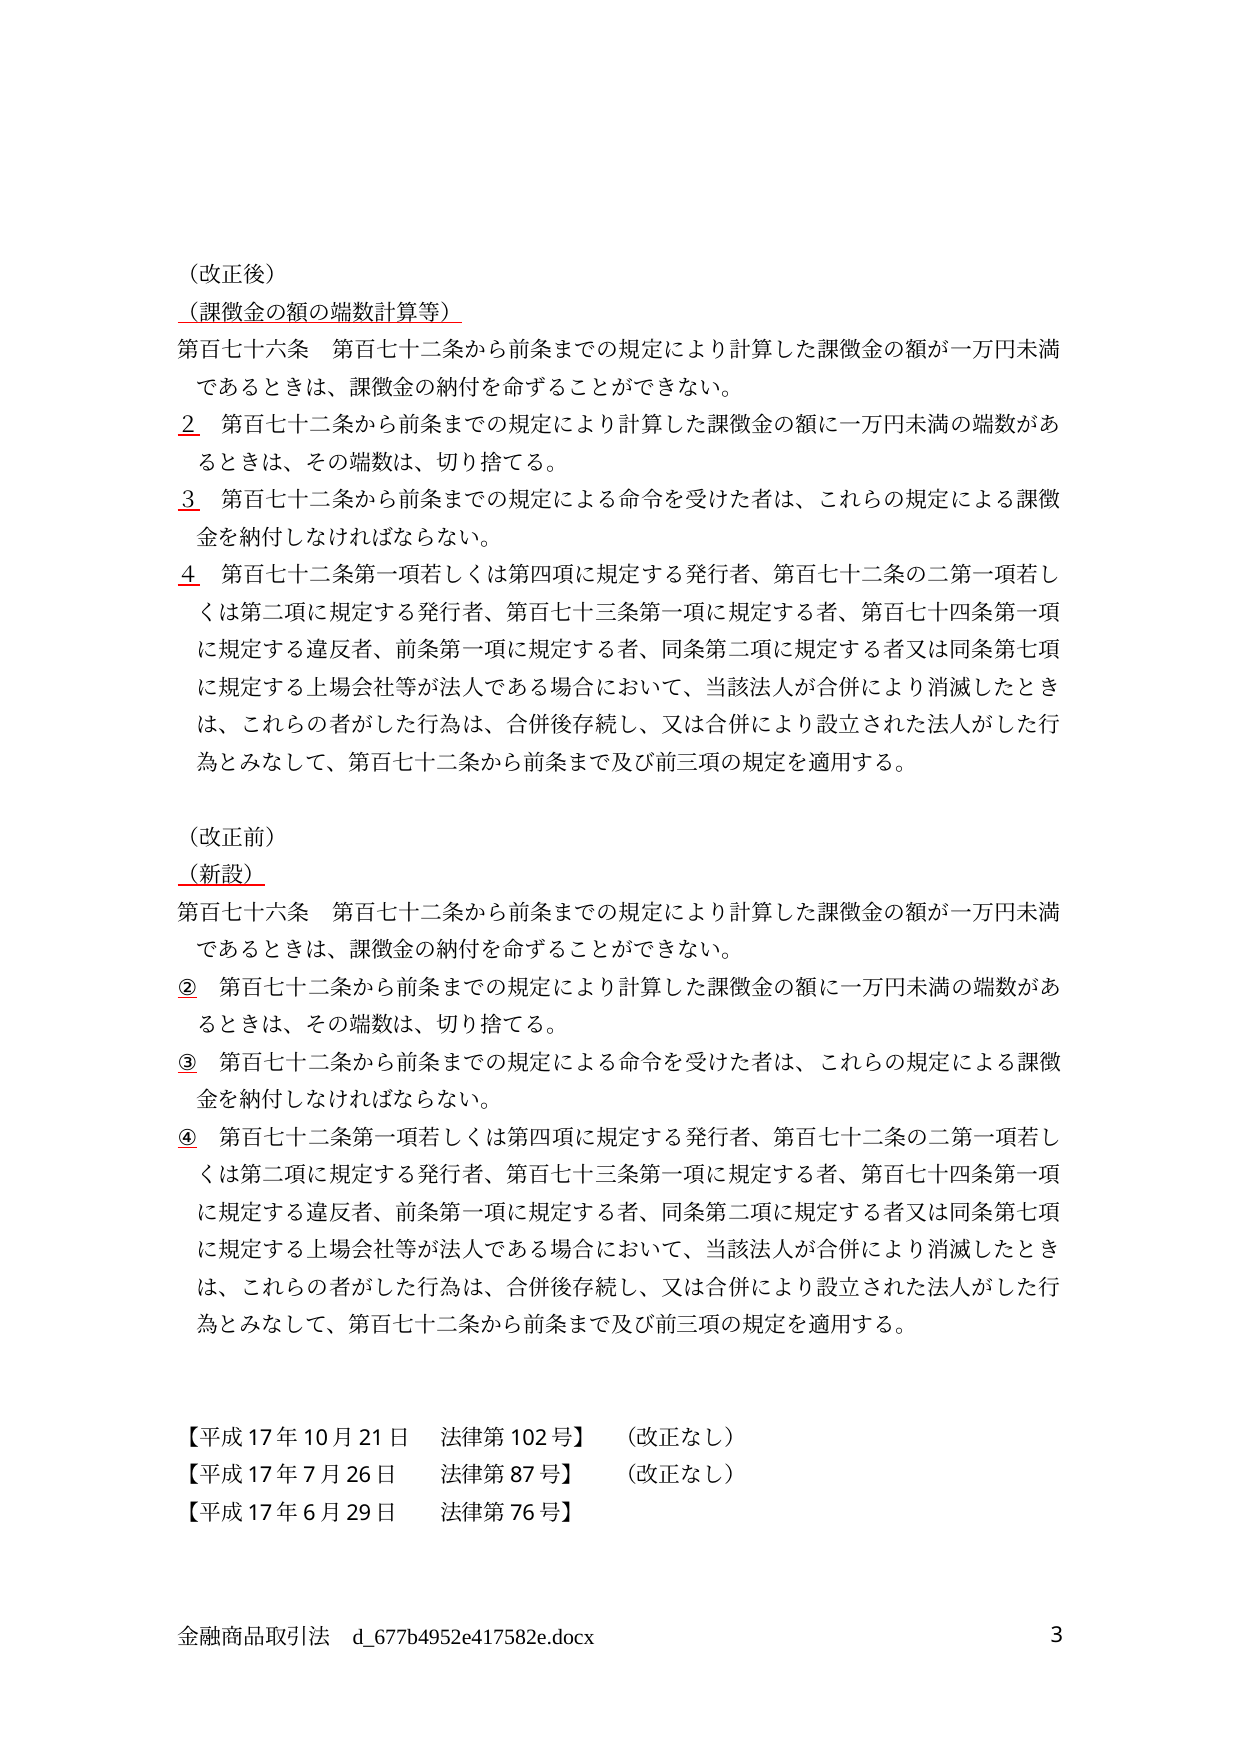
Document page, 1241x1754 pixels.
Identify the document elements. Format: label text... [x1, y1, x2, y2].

text 【平成17年7月26日 法律第87号】 （改正なし） [177, 1454, 1063, 1492]
text 第百七十六条 第百七十二条から前条までの規定により計算した課徴金の額が一万円未満であるときは、課徴金の納付を命ずることができない。 [177, 892, 1063, 967]
text ４ 第百七十二条第一項若しくは第四項に規定する発行者、第百七十二条の二第一項若しくは第二項に規定する発行者、第百七十三条第一項に規定する者、第百七十四条第一項に規定する違反者、前条第一項に規定する者、同条第二項に規定する者又は同条第七項に規定する上場会社等が法人である場合において、当該法人が合併により消滅したときは、これらの者がした行為は、合併後存続し、又は合併により設立された法人がした行為とみなして、第百七十二条から前条まで及び前三項の規定を適用する。 [177, 554, 1063, 779]
text ２ 第百七十二条から前条までの規定により計算した課徴金の額に一万円未満の端数があるときは、その端数は、切り捨てる。 [177, 404, 1063, 479]
text 【平成17年6月29日 法律第76号】 [177, 1492, 1063, 1529]
text （改正後） [177, 254, 1063, 292]
text （課徴金の額の端数計算等） [177, 292, 1063, 329]
text ③ 第百七十二条から前条までの規定による命令を受けた者は、これらの規定による課徴金を納付しなければならない。 [177, 1042, 1063, 1117]
text ３ 第百七十二条から前条までの規定による命令を受けた者は、これらの規定による課徴金を納付しなければならない。 [177, 479, 1063, 554]
text ② 第百七十二条から前条までの規定により計算した課徴金の額に一万円未満の端数があるときは、その端数は、切り捨てる。 [177, 967, 1063, 1042]
text 第百七十六条 第百七十二条から前条までの規定により計算した課徴金の額が一万円未満であるときは、課徴金の納付を命ずることができない。 [177, 329, 1063, 404]
text （新設） [177, 854, 1063, 892]
text 【平成17年10月21日 法律第102号】 （改正なし） [177, 1417, 1063, 1454]
text （改正前） [177, 817, 1063, 854]
